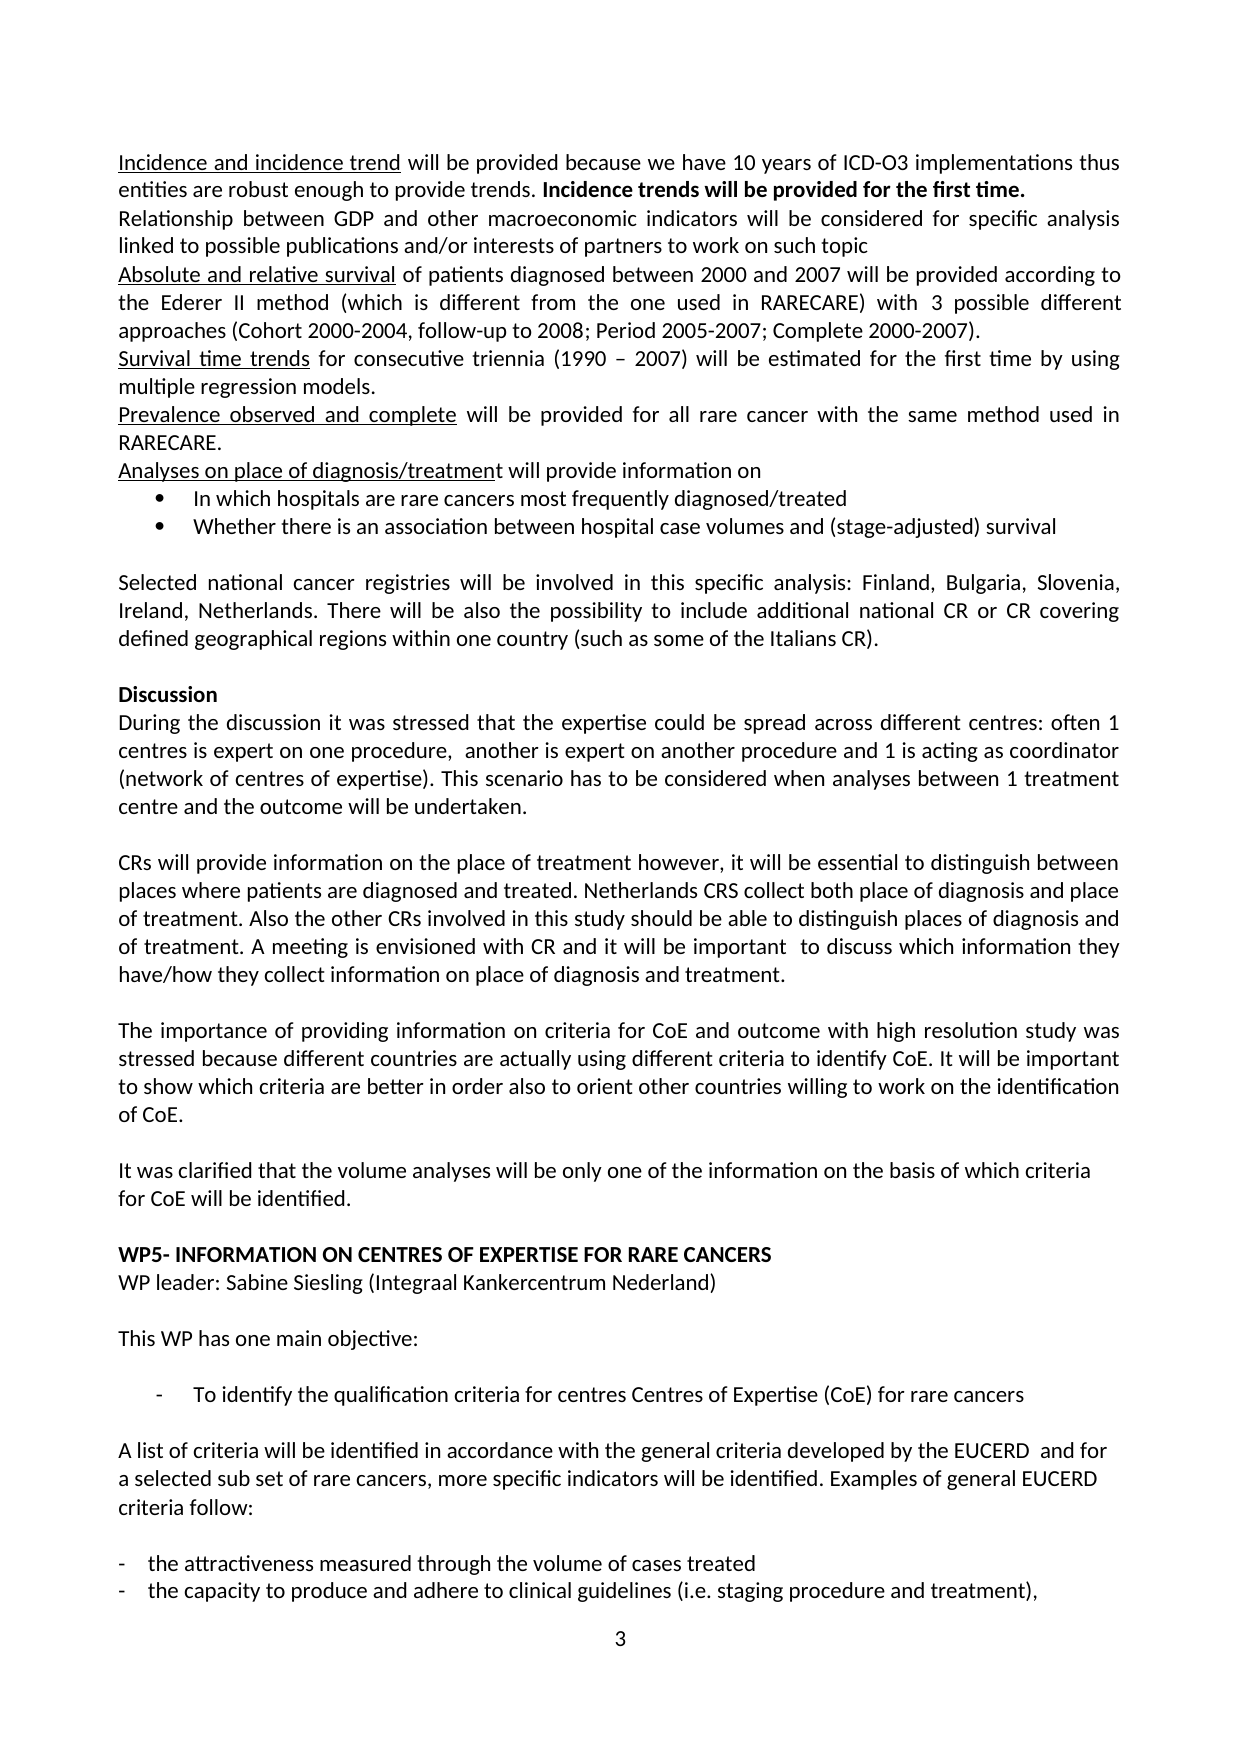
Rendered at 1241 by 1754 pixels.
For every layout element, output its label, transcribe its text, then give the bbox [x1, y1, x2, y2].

text Absolute and relative survival of patients diagnosed between 2000 and 2007 will be provided according to the Ederer II method (which is different from the one used in RARECARE) with 3 possible different approaches (Cohort 2000-2004, follow-up to 2008; Period 2005-2007; Complete 2000-2007). [118, 260, 1122, 344]
list In which hospitals are rare cancers most frequently diagnosed/treated [156, 484, 1122, 512]
text Incidence and incidence trend will be provided because we have 10 years of ICD-O3 implementations thus entities are robust enough to provide trends. Incidence trends will be provided for the first time. [118, 148, 1122, 204]
text Relationship between GDP and other macroeconomic indicators will be considered for specific analysis linked to possible publications and/or interests of partners to work on such topic [118, 204, 1122, 260]
list the attractiveness measured through the volume of cases treated [118, 1549, 1122, 1577]
text Analyses on place of diagnosis/treatment will provide information on [118, 456, 1122, 484]
text Survival time trends for consecutive triennia (1990 – 2007) will be estimated for the first time by using multiple regression models. [118, 344, 1122, 400]
text Prevalence observed and complete will be provided for all rare cancer with the same method used in RARECARE. [118, 400, 1122, 456]
text WP5- INFORMATION ON CENTRES OF EXPERTISE FOR RARE CANCERS [118, 1240, 1122, 1268]
text A list of criteria will be identified in accordance with the general criteria developed by the EUCERD and for a selected sub set of rare cancers, more specific indicators will be identified. Examples of general EUCERD criteria follow: [118, 1437, 1122, 1521]
text Selected national cancer registries will be involved in this specific analysis: Finland, Bulgaria, Slovenia, Ireland, Netherlands. There will be also the possibility to include additional national CR or CR covering defined geographical regions within one country (such as some of the Italians CR). [118, 568, 1122, 652]
text During the discussion it was stressed that the expertise could be spread across different centres: often 1 centres is expert on one procedure, another is expert on another procedure and 1 is acting as coordinator (network of centres of expertise). This scenario has to be considered when analyses between 1 treatment centre and the outcome will be undertaken. [118, 708, 1122, 820]
text CRs will provide information on the place of treatment however, it will be essential to distinguish between places where patients are diagnosed and treated. Netherlands CRS collect both place of diagnosis and place of treatment. Also the other CRs involved in this study should be able to distinguish places of diagnosis and of treatment. A meeting is envisioned with CR and it will be important to discuss which information they have/how they collect information on place of diagnosis and treatment. [118, 848, 1122, 988]
text Discussion [118, 680, 1122, 708]
list the capacity to produce and adhere to clinical guidelines (i.e. staging procedure and treatment), [118, 1577, 1122, 1605]
list Whether there is an association between hospital case volumes and (stage-adjusted) survival [156, 512, 1122, 540]
list To identify the qualification criteria for centres Centres of Expertise (CoE) for rare cancers [156, 1381, 1122, 1408]
text The importance of providing information on criteria for CoE and outcome with high resolution study was stressed because different countries are actually using different criteria to identify CoE. It will be important to show which criteria are better in order also to orient other countries willing to work on the identification of CoE. [118, 1016, 1122, 1128]
text WP leader: Sabine Siesling (Integraal Kankercentrum Nederland) [118, 1268, 1122, 1296]
text This WP has one main objective: [118, 1324, 1122, 1352]
text It was clarified that the volume analyses will be only one of the information on the basis of which criteria for CoE will be identified. [118, 1156, 1122, 1212]
